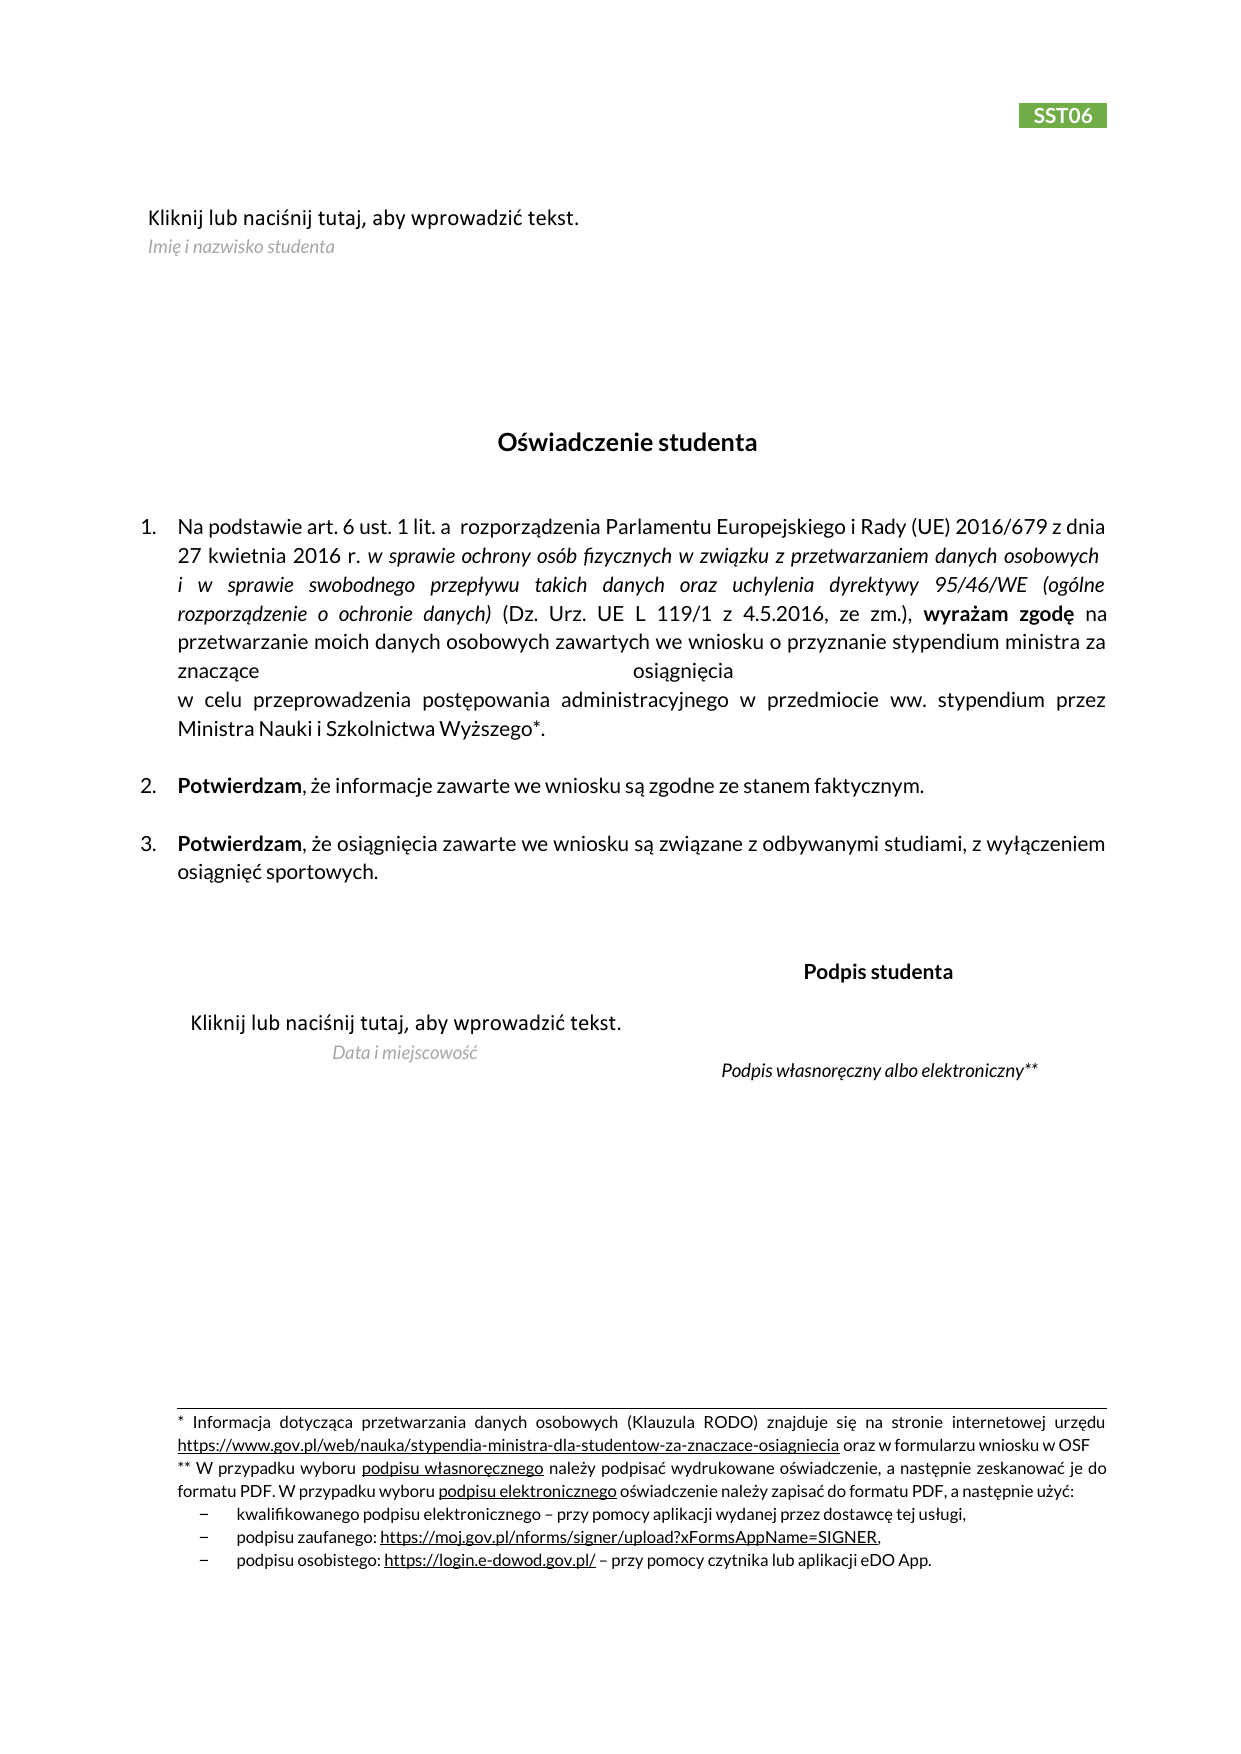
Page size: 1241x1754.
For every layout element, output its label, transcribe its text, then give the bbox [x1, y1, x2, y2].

list podpisu zaufanego: https://moj.gov.pl/nforms/signer/upload?xFormsAppName=SIGNER, [199, 1527, 1107, 1547]
text Oświadczenie studenta [148, 427, 1107, 457]
table_header Podpis studenta Podpis własnoręczny albo elektroniczny** [635, 909, 1092, 1156]
text Imię i nazwisko studenta [148, 235, 664, 257]
list podpisu osobistego: https://login.e-dowod.gov.pl/ – przy pomocy czytnika lub aplikacji eDO App. [199, 1549, 1107, 1569]
text ** W przypadku wyboru podpisu własnoręcznego należy podpisać wydrukowane oświadczenie, a następnie zeskanować je do formatu PDF. W przypadku wyboru podpisu elektronicznego oświadczenie należy zapisać do formatu PDF, a następnie użyć: [177, 1458, 1107, 1501]
list Potwierdzam, że informacje zawarte we wniosku są zgodne ze stanem faktycznym. [140, 773, 1107, 798]
text * Informacja dotycząca przetwarzania danych osobowych (Klauzula RODO) znajduje się na stronie internetowej urzędu https://www.gov.pl/web/nauka/stypendia-ministra-dla-studentow-za-znaczace-osiagniecia oraz w formularzu wniosku w OSF [177, 1412, 1107, 1455]
list kwalifikowanego podpisu elektronicznego – przy pomocy aplikacji wydanej przez dostawcę tej usługi, [199, 1504, 1107, 1524]
list Na podstawie art. 6 ust. 1 lit. a rozporządzenia Parlamentu Europejskiego i Rady (UE) 2016/679 z dnia 27 kwietnia 2016 r. w sprawie ochrony osób fizycznych w związku z przetwarzaniem danych osobowych i w sprawie swobodnego przepływu takich danych oraz uchylenia dyrektywy 95/46/WE (ogólne rozporządzenie o ochronie danych) (Dz. Urz. UE L 119/1 z 4.5.2016, ze zm.), wyrażam zgodę na przetwarzanie moich danych osobowych zawartych we wniosku o przyznanie stypendium ministra za znaczące osiągnięcia w celu przeprowadzenia postępowania administracyjnego w przedmiocie ww. stypendium przez Ministra Nauki i Szkolnictwa Wyższego*. [140, 514, 1107, 740]
list Potwierdzam, że osiągnięcia zawarte we wniosku są związane z odbywanymi studiami, z wyłączeniem osiągnięć sportowych. [140, 830, 1107, 884]
table_header Data i miejscowość [148, 909, 635, 1156]
text SST06 [1019, 103, 1107, 128]
